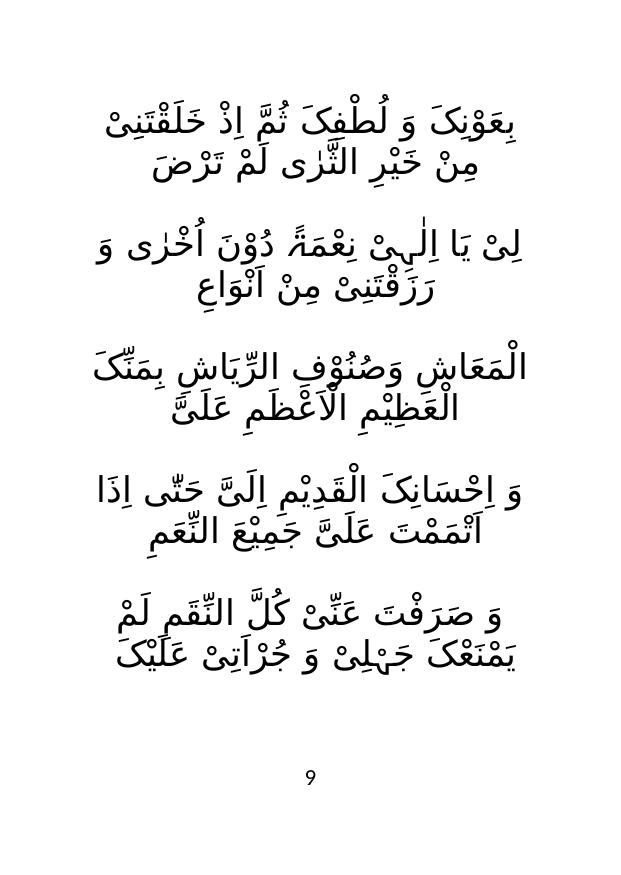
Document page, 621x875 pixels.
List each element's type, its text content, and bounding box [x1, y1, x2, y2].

text بِعَوْنِکَ وَ لُطْفِکَ ثُمَّ اِذْ خَلَقْتَنِیْ مِنْ خَیْرِ الثَّرٰی لَمْ تَرْضَ [90, 101, 530, 183]
text وَ اِحْسَانِکَ الْقَدِیْمِ اِلَیَّ حَتّٰی اِذَا اَتْمَمْتَ عَلَیَّ جَمِیْعَ النِّعَمِ [90, 469, 530, 552]
text الْمَعَاشِ وَصُنُوْفِ الرِّیَاشِ بِمَنِّکَ الْعَظِیْمِ الْاَعْظَمِ عَلَیَّ [90, 347, 530, 429]
text لِیْ یَا اِلٰہِیْ نِعْمَۃً دُوْنَ اُخْرٰی وَ رَزَقْتَنِیْ مِنْ اَنْوَاعِ [90, 223, 530, 306]
text وَ صَرَفْتَ عَنِّیْ کُلَّ النِّقَمِ لَمْ یَمْنَعْکَ جَہْلِیْ وَ جُرْاَتِیْ عَلَیْکَ [90, 593, 530, 675]
